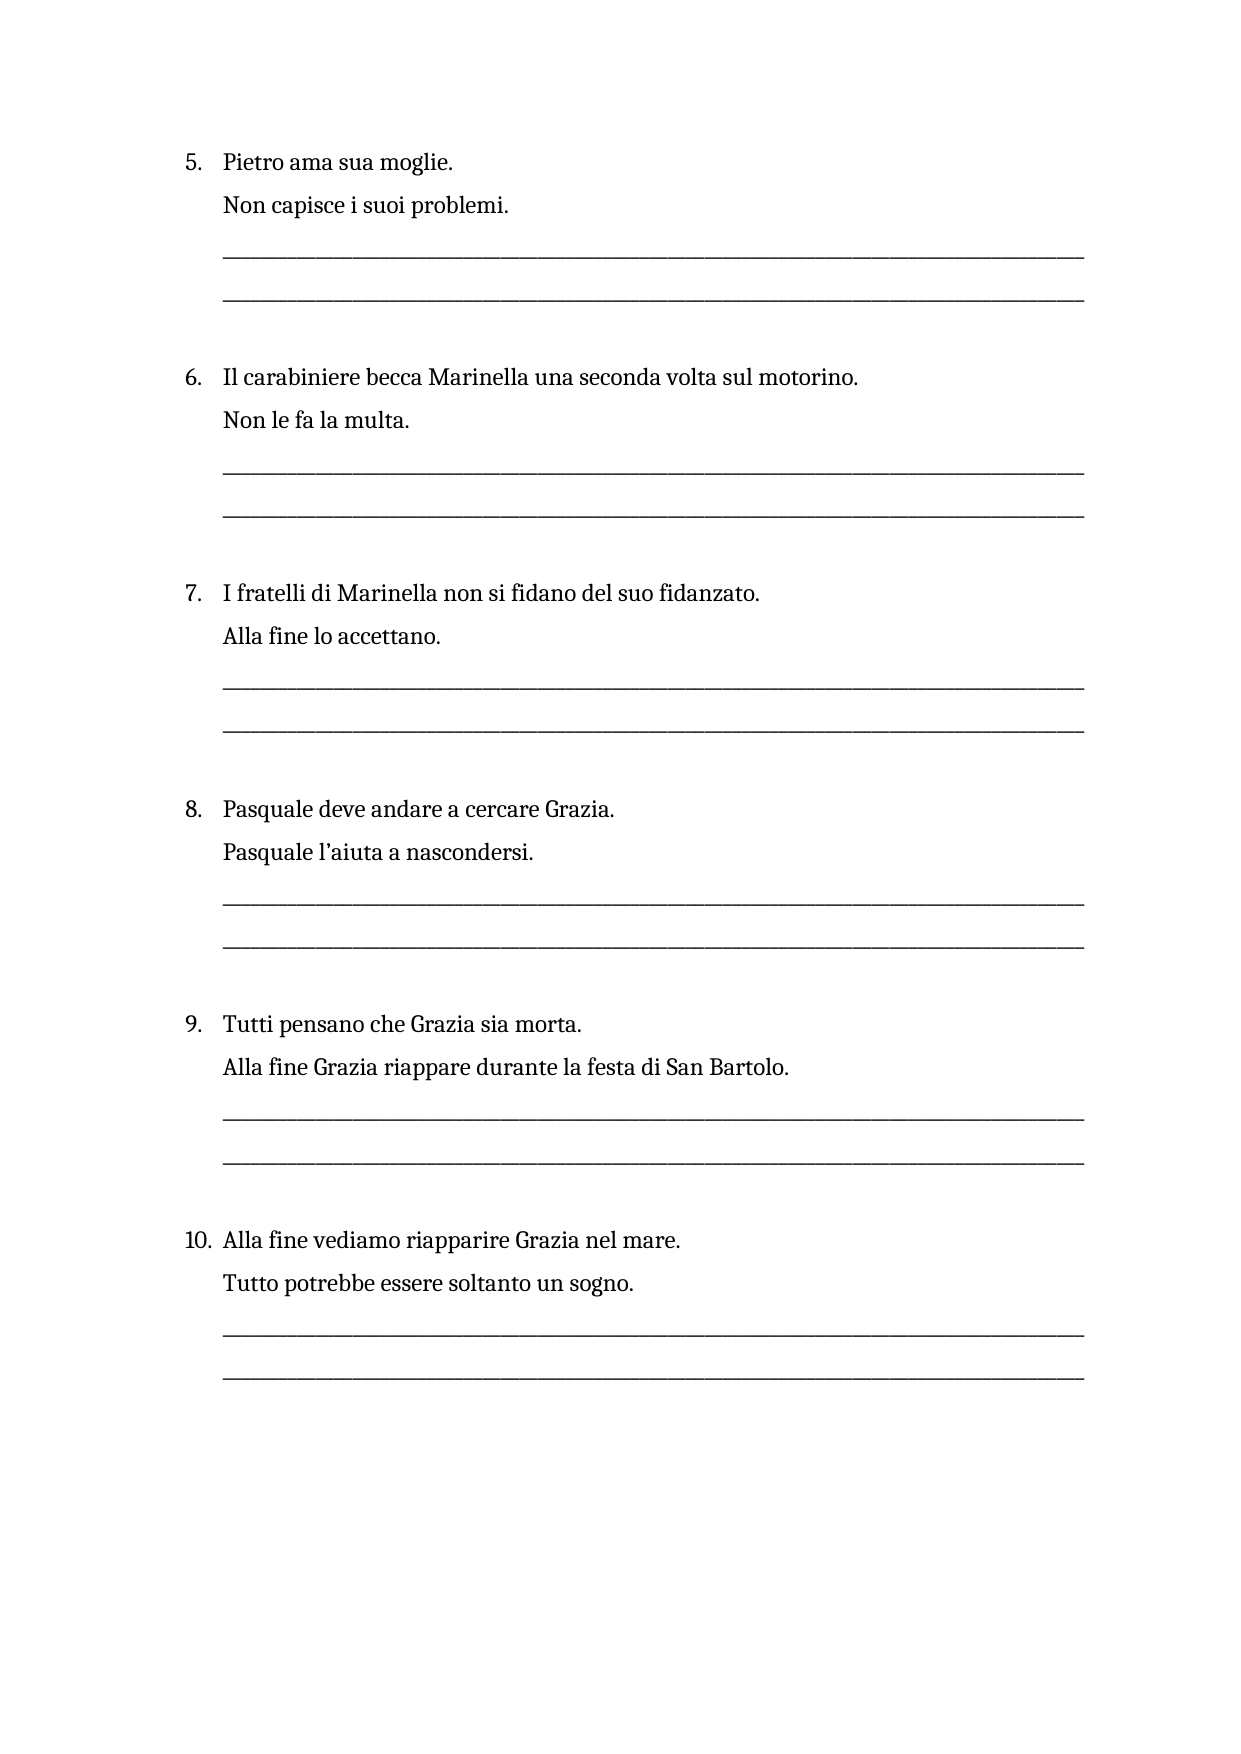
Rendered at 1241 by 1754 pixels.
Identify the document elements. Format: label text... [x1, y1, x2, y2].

text Non le fa la multa. [223, 406, 1093, 435]
text _____________________________________________________________________________________________ [223, 881, 1093, 909]
text _____________________________________________________________________________________________ [223, 1355, 1093, 1384]
text Pasquale l’aiuta a nascondersi. [223, 838, 1093, 866]
text Alla fine lo accettano. [223, 622, 1093, 651]
text Alla fine Grazia riappare durante la festa di San Bartolo. [223, 1053, 1093, 1082]
text _____________________________________________________________________________________________ [223, 493, 1093, 521]
list Pietro ama sua moglie. [185, 148, 1093, 176]
list Alla fine vediamo riapparire Grazia nel mare. [185, 1226, 1093, 1254]
text _____________________________________________________________________________________________ [223, 708, 1093, 737]
text _____________________________________________________________________________________________ [223, 1139, 1093, 1168]
text Non capisce i suoi problemi. [223, 191, 1093, 219]
list I fratelli di Marinella non si fidano del suo fidanzato. [185, 579, 1093, 608]
text _____________________________________________________________________________________________ [223, 449, 1093, 478]
text Tutto potrebbe essere soltanto un sogno. [223, 1269, 1093, 1298]
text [223, 277, 1093, 306]
list Tutti pensano che Grazia sia morta. [185, 1010, 1093, 1039]
text _____________________________________________________________________________________________ [223, 924, 1093, 953]
list Pasquale deve andare a cercare Grazia. [185, 794, 1093, 823]
text _____________________________________________________________________________________________ [223, 665, 1093, 694]
text _____________________________________________________________________________________________ [223, 1312, 1093, 1341]
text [223, 234, 1093, 263]
text _____________________________________________________________________________________________ [223, 1096, 1093, 1125]
list Il carabiniere becca Marinella una seconda volta sul motorino. [185, 363, 1093, 392]
